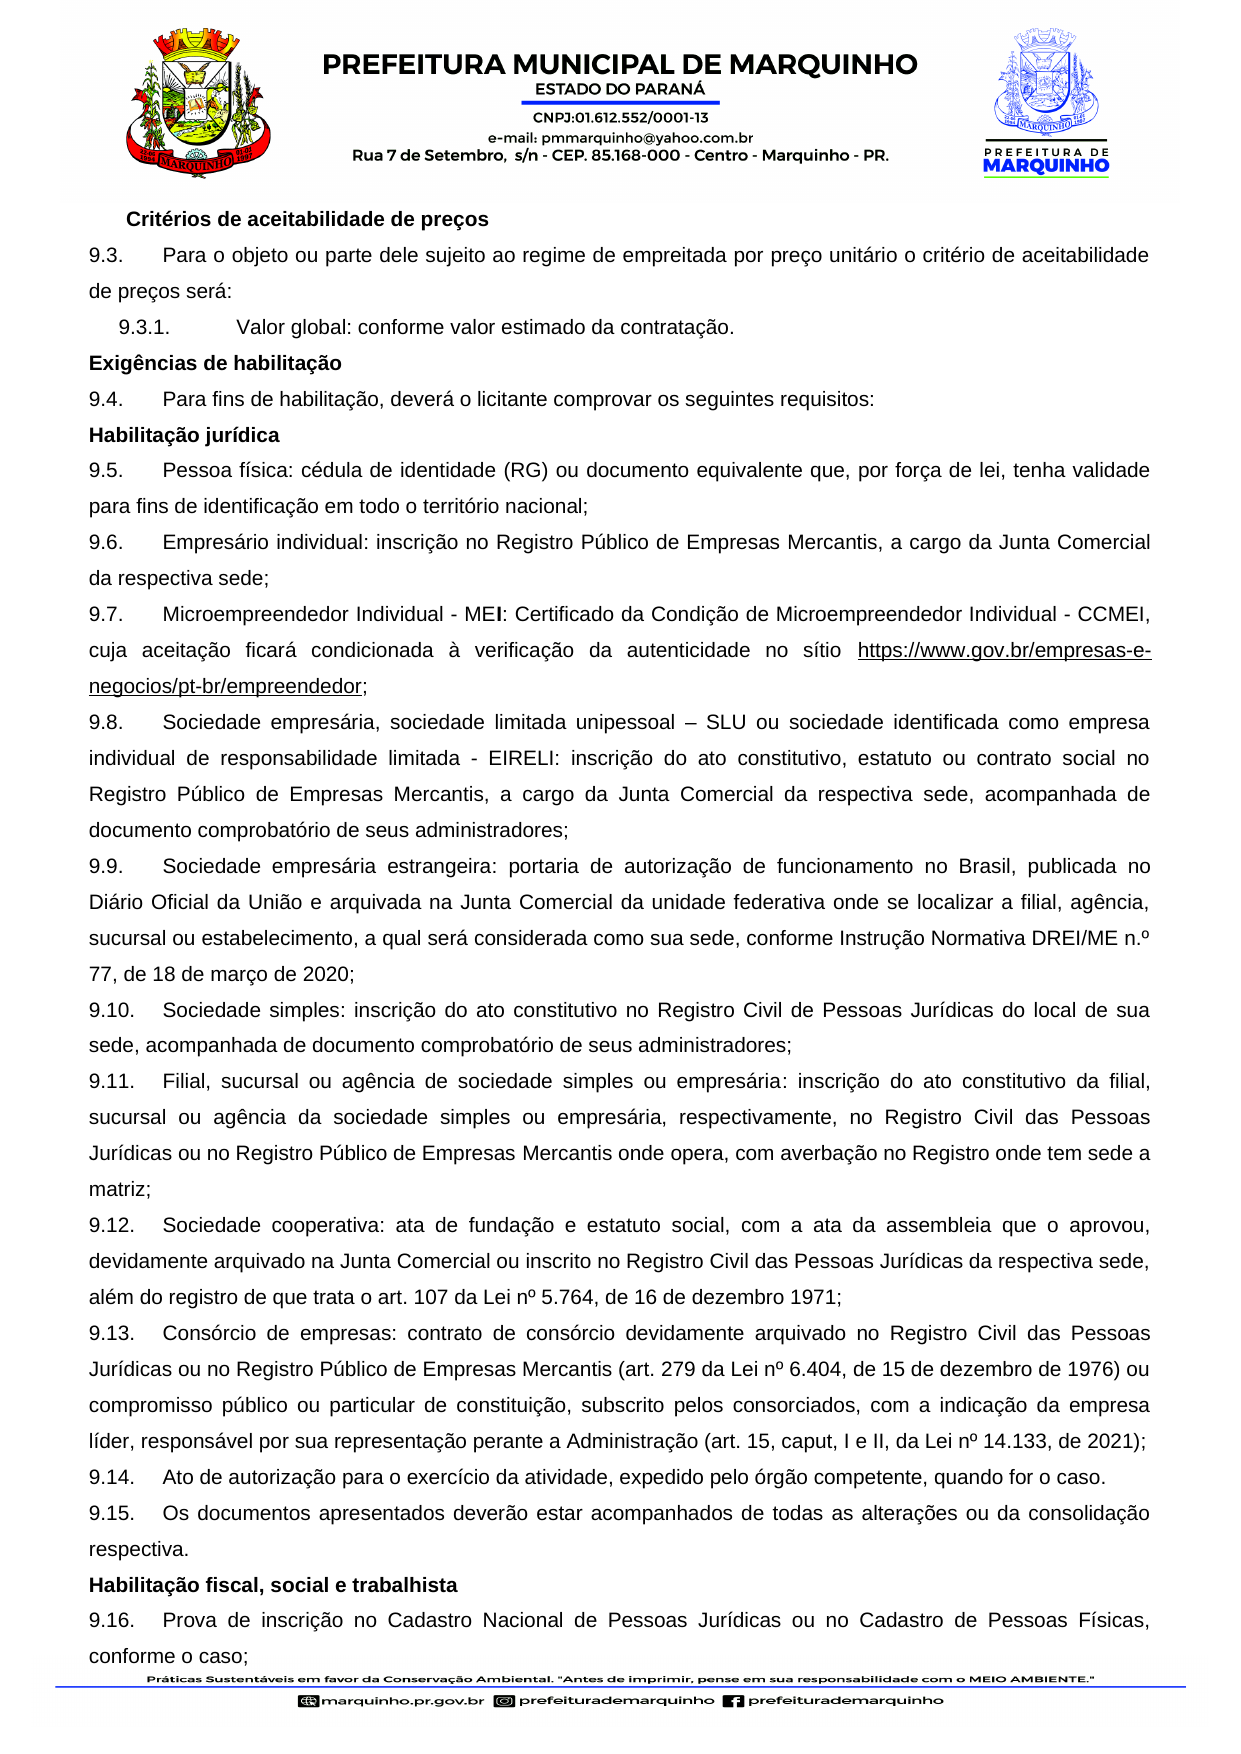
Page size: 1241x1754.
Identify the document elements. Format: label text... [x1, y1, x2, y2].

text Habilitação jurídica [89, 422, 1152, 446]
text Ato de autorização para o exercício da atividade, expedido pelo órgão competente, quando for o caso. [89, 1464, 1152, 1488]
text Pessoa física: cédula de identidade (RG) ou documento equivalente que, por força de lei, tenha validade para fins de identificação em todo o território nacional; [89, 458, 1152, 518]
text Empresário individual: inscrição no Registro Público de Empresas Mercantis, a cargo da Junta Comercial da respectiva sede; [89, 530, 1152, 590]
text Exigências de habilitação [89, 351, 1152, 374]
picture [60, 0, 1181, 203]
text Filial, sucursal ou agência de sociedade simples ou empresária: inscrição do ato constitutivo da filial, sucursal ou agência da sociedade simples ou empresária, respectivamente, no Registro Civil das Pessoas Jurídicas ou no Registro Público de Empresas Mercantis onde opera, com averbação no Registro onde tem sede a matriz; [89, 1069, 1152, 1201]
text Habilitação fiscal, social e trabalhista [89, 1572, 1152, 1596]
text Sociedade simples: inscrição do ato constitutivo no Registro Civil de Pessoas Jurídicas do local de sua sede, acompanhada de documento comprobatório de seus administradores; [89, 997, 1152, 1057]
text Consórcio de empresas: contrato de consórcio devidamente arquivado no Registro Civil das Pessoas Jurídicas ou no Registro Público de Empresas Mercantis (art. 279 da Lei nº 6.404, de 15 de dezembro de 1976) ou compromisso público ou particular de constituição, subscrito pelos consorciados, com a indicação da empresa líder, responsável por sua representação perante a Administração (art. 15, caput, I e II, da Lei nº 14.133, de 2021); [89, 1321, 1152, 1453]
text Sociedade cooperativa: ata de fundação e estatuto social, com a ata da assembleia que o aprovou, devidamente arquivado na Junta Comercial ou inscrito no Registro Civil das Pessoas Jurídicas da respectiva sede, além do registro de que trata o art. 107 da Lei nº 5.764, de 16 de dezembro 1971; [89, 1213, 1152, 1309]
text Para fins de habilitação, deverá o licitante comprovar os seguintes requisitos: [89, 386, 1152, 410]
text Sociedade empresária, sociedade limitada unipessoal – SLU ou sociedade identificada como empresa individual de responsabilidade limitada - EIRELI: inscrição do ato constitutivo, estatuto ou contrato social no Registro Público de Empresas Mercantis, a cargo da Junta Comercial da respectiva sede, acompanhada de documento comprobatório de seus administradores; [89, 710, 1152, 842]
text Os documentos apresentados deverão estar acompanhados de todas as alterações ou da consolidação respectiva. [89, 1501, 1152, 1560]
picture [31, 1655, 1210, 1727]
text Valor global: conforme valor estimado da contratação. [118, 314, 1152, 338]
text Prova de inscrição no Cadastro Nacional de Pessoas Jurídicas ou no Cadastro de Pessoas Físicas, conforme o caso; [89, 1608, 1152, 1668]
text Critérios de aceitabilidade de preços [126, 207, 1152, 231]
text Sociedade empresária estrangeira: portaria de autorização de funcionamento no Brasil, publicada no Diário Oficial da União e arquivada na Junta Comercial da unidade federativa onde se localizar a filial, agência, sucursal ou estabelecimento, a qual será considerada como sua sede, conforme Instrução Normativa DREI/ME n.º 77, de 18 de março de 2020; [89, 854, 1152, 985]
text Para o objeto ou parte dele sujeito ao regime de empreitada por preço unitário o critério de aceitabilidade de preços será: [89, 243, 1152, 303]
text Microempreendedor Individual - MEI: Certificado da Condição de Microempreendedor Individual - CCMEI, cuja aceitação ficará condicionada à verificação da autenticidade no sítio https://www.gov.br/empresas-e-negocios/pt-br/empreendedor; [89, 602, 1152, 698]
